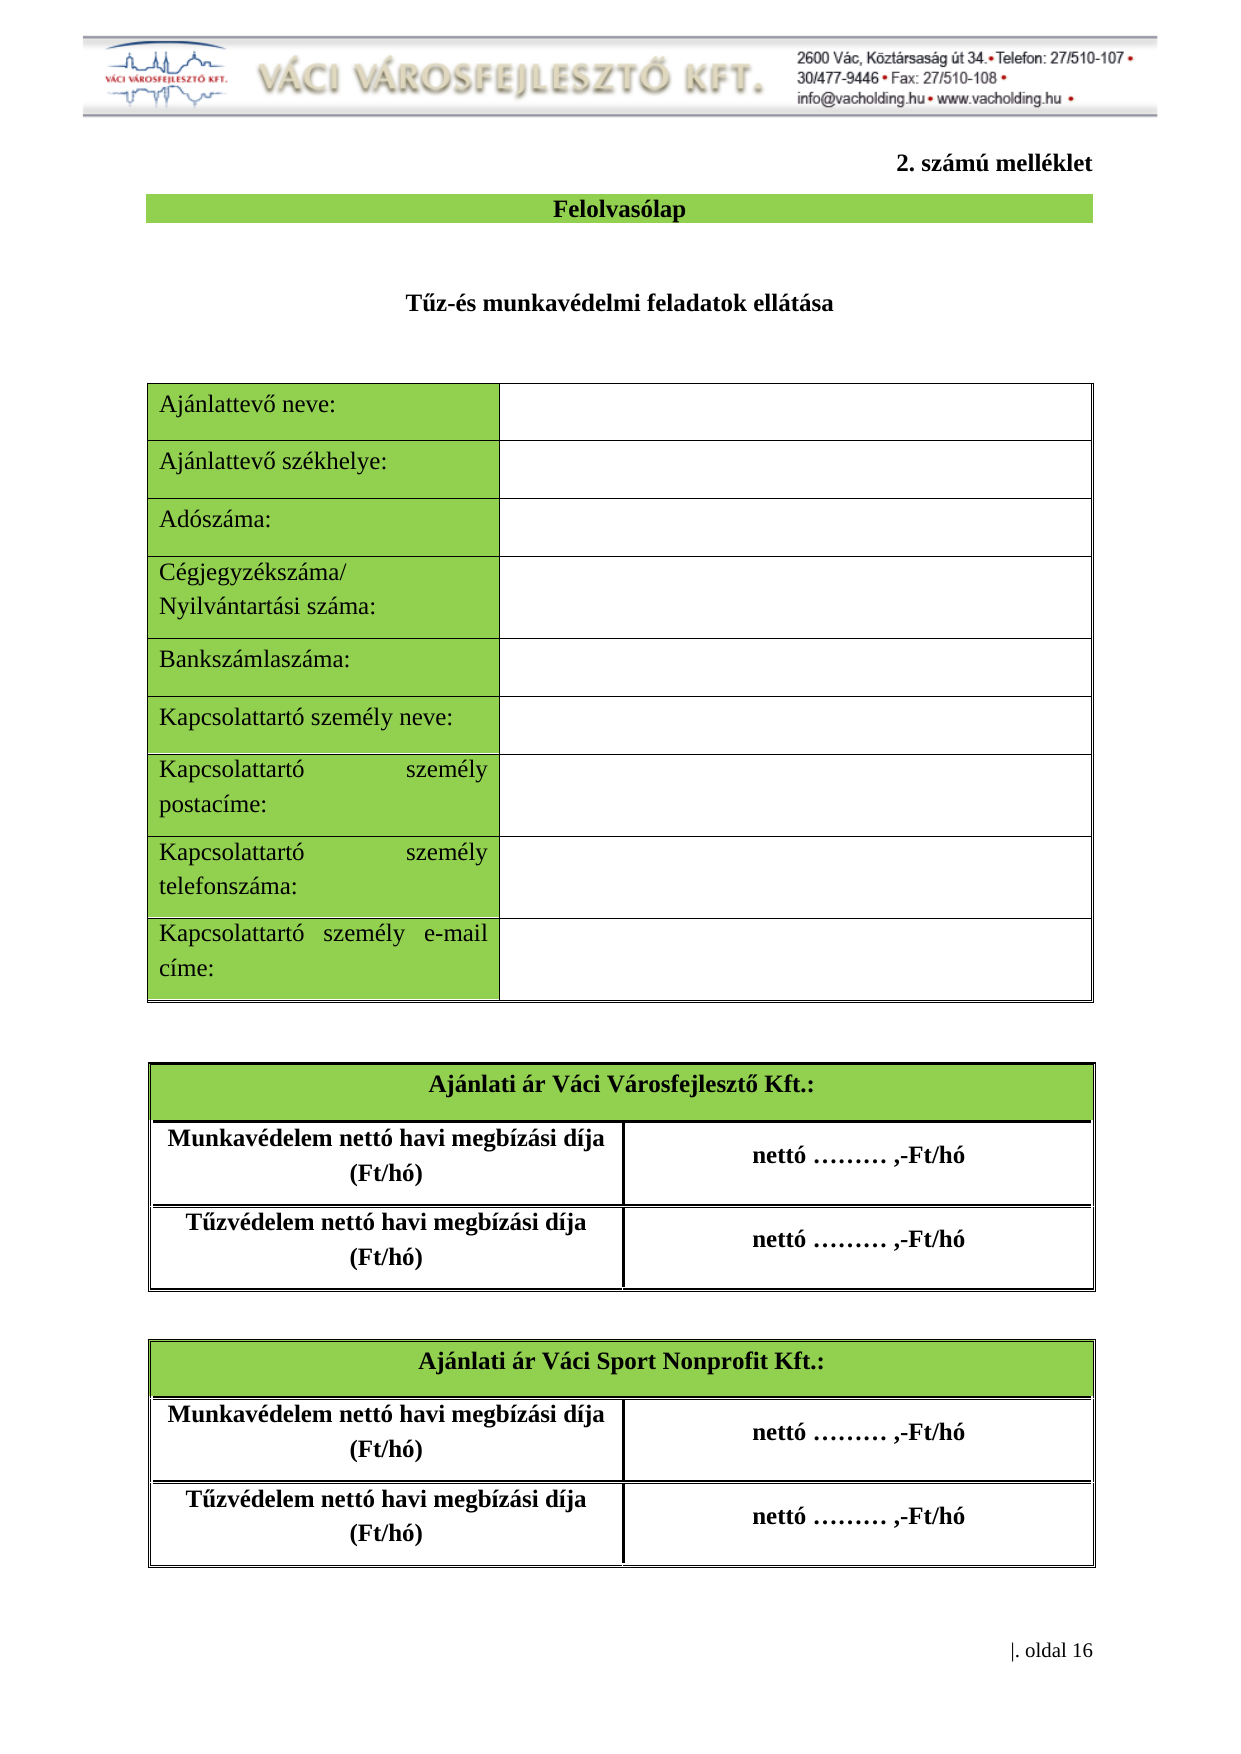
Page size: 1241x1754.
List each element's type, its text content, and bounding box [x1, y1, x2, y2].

table_cell Cégjegyzékszáma/Nyilvántartási száma: [148, 557, 499, 638]
table_header Ajánlati ár Váci Sport Nonprofit Kft.: [151, 1342, 1093, 1396]
table_cell nettó ……… ,-Ft/hó [623, 1204, 1093, 1288]
table_cell [500, 557, 1091, 638]
table_cell Tűzvédelem nettó havi megbízási díja (Ft/hó) [151, 1204, 623, 1288]
table_cell [500, 639, 1091, 696]
table_cell nettó ……… ,-Ft/hó [625, 1396, 1093, 1480]
table_cell Ajánlattevő székhelye: [148, 441, 499, 498]
picture [82, 35, 1158, 118]
table_cell Kapcsolattartó személy e-mail címe: [148, 919, 499, 999]
table_cell [500, 919, 1091, 999]
table_header [500, 384, 1091, 440]
table_cell Bankszámlaszáma: [148, 639, 499, 696]
table_cell Munkavédelem nettó havi megbízási díja (Ft/hó) [151, 1120, 622, 1204]
text Tűz-és munkavédelmi feladatok ellátása [146, 288, 1093, 317]
table_cell Adószáma: [148, 499, 499, 556]
text Felolvasólap [146, 194, 1093, 223]
table_cell Kapcsolattartó személy neve: [148, 697, 499, 753]
table_header Ajánlattevő neve: [148, 384, 499, 440]
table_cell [151, 1480, 623, 1564]
table_header Ajánlati ár Váci Városfejlesztő Kft.: [151, 1065, 1093, 1120]
table_cell [500, 755, 1091, 836]
text 2. számú melléklet [148, 148, 1093, 176]
table_cell [500, 697, 1091, 753]
table_cell nettó ……… ,-Ft/hó [623, 1480, 1093, 1564]
table_cell [500, 499, 1091, 556]
table_cell [500, 441, 1091, 498]
table_cell Kapcsolattartó személy postacíme: [148, 755, 499, 836]
table_cell nettó ……… ,-Ft/hó [625, 1120, 1093, 1204]
table_cell [500, 837, 1091, 917]
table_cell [151, 1396, 622, 1480]
table_cell Kapcsolattartó személy telefonszáma: [148, 837, 499, 917]
